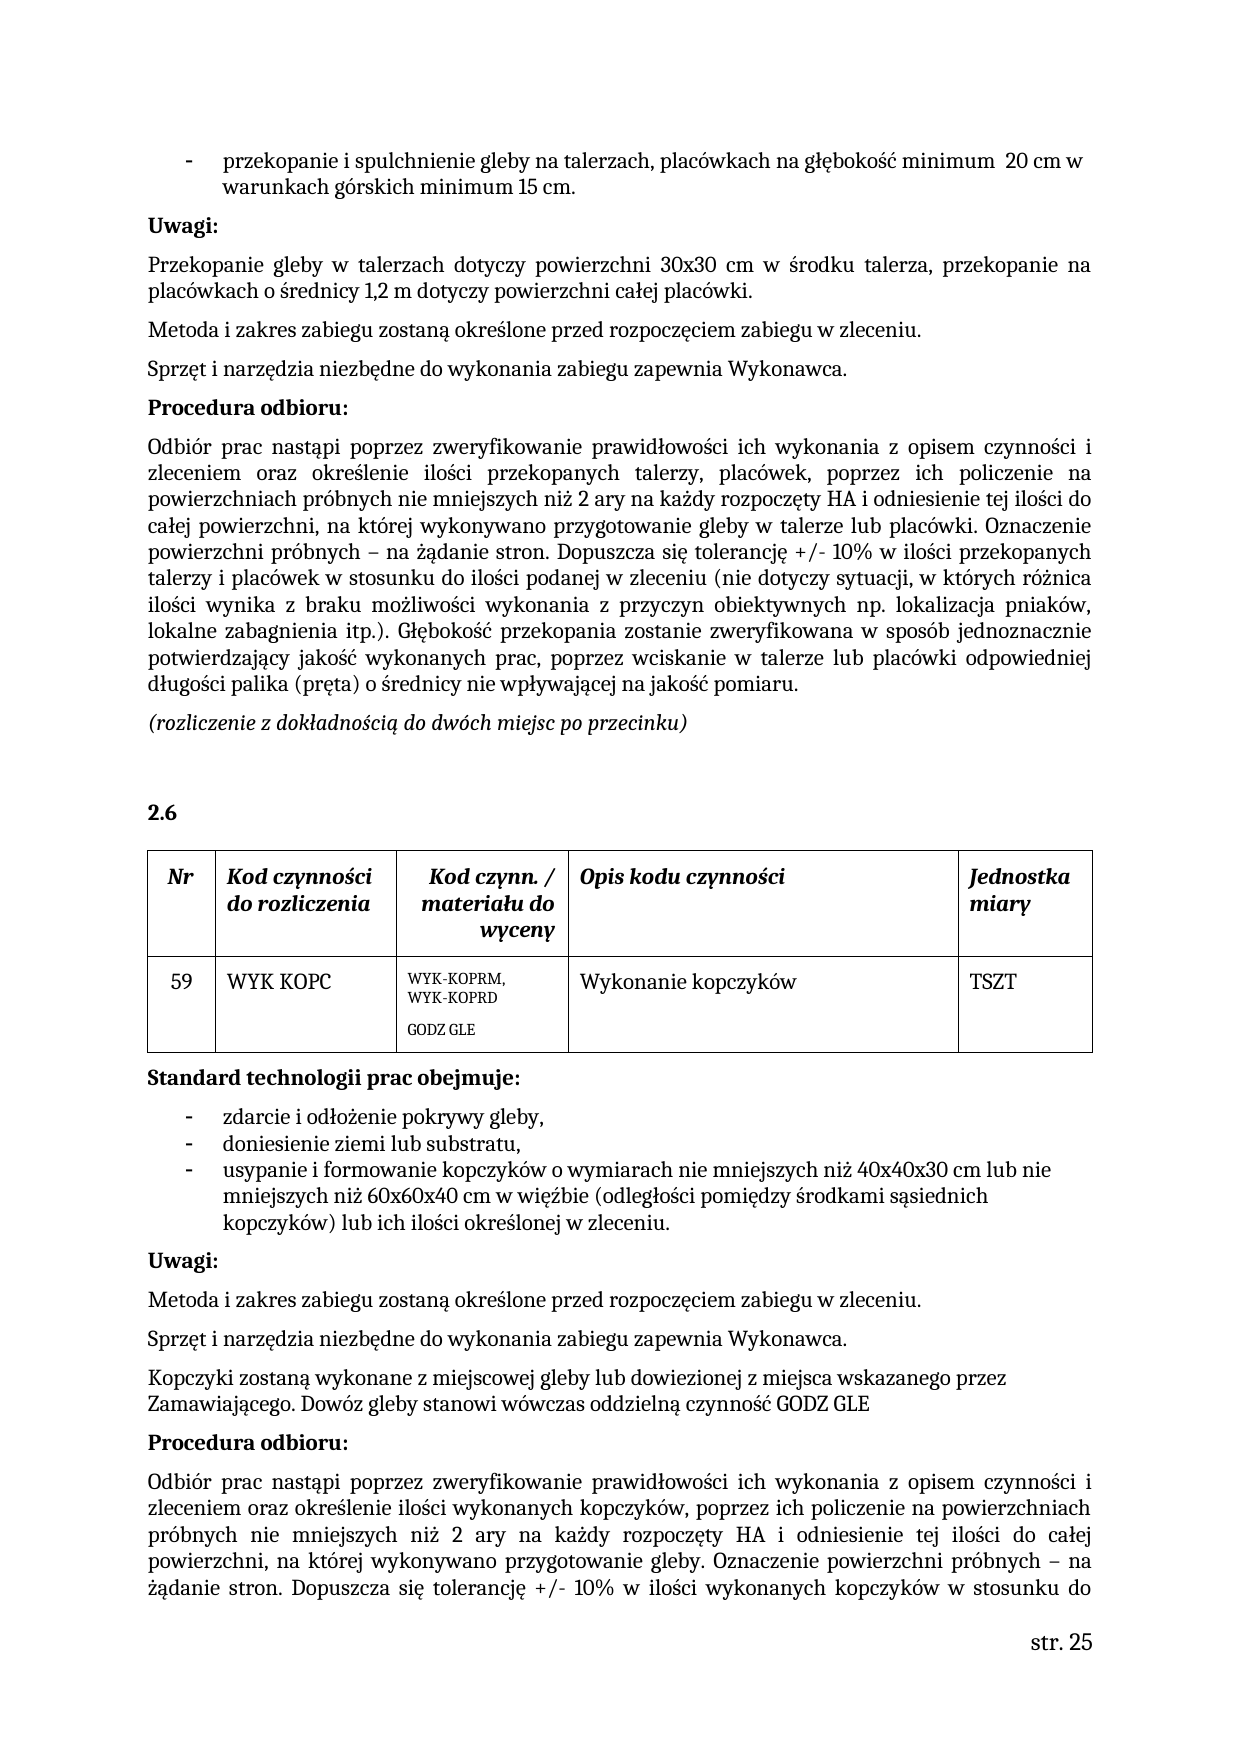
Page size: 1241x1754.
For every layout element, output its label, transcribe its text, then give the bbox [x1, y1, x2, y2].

text Uwagi: [148, 1248, 1093, 1274]
text Standard technologii prac obejmuje: [148, 1065, 1093, 1091]
text (rozliczenie z dokładnością do dwóch miejsc po przecinku) [148, 709, 1093, 736]
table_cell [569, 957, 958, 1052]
list doniesienie ziemi lub substratu, [185, 1130, 1093, 1157]
list zdarcie i odłożenie pokrywy gleby, [185, 1104, 1093, 1130]
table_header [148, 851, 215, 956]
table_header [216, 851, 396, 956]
list przekopanie i spulchnienie gleby na talerzach, placówkach na głębokość minimum 20 cm w warunkach górskich minimum 15 cm. [185, 148, 1093, 200]
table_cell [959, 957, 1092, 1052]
text Uwagi: [148, 213, 1093, 239]
text 2.6 [148, 799, 1093, 826]
text Metoda i zakres zabiegu zostaną określone przed rozpoczęciem zabiegu w zleceniu. [148, 317, 1093, 343]
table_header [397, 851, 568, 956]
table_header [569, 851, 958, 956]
text Procedura odbioru: [148, 394, 1093, 421]
text Sprzęt i narzędzia niezbędne do wykonania zabiegu zapewnia Wykonawca. [148, 356, 1093, 382]
text Sprzęt i narzędzia niezbędne do wykonania zabiegu zapewnia Wykonawca. [148, 1326, 1093, 1352]
text Odbiór prac nastąpi poprzez zweryfikowanie prawidłowości ich wykonania z opisem czynności i zleceniem oraz określenie ilości przekopanych talerzy, placówek, poprzez ich policzenie na powierzchniach próbnych nie mniejszych niż 2 ary na każdy rozpoczęty HA i odniesienie tej ilości do całej powierzchni, na której wykonywano przygotowanie gleby w talerze lub placówki. Oznaczenie powierzchni próbnych – na żądanie stron. Dopuszcza się tolerancję +/- 10% w ilości przekopanych talerzy i placówek w stosunku do ilości podanej w zleceniu (nie dotyczy sytuacji, w których różnica ilości wynika z braku możliwości wykonania z przyczyn obiektywnych np. lokalizacja pniaków, lokalne zabagnienia itp.). Głębokość przekopania zostanie zweryfikowana w sposób jednoznacznie potwierdzający jakość wykonanych prac, poprzez wciskanie w talerze lub placówki odpowiedniej długości palika (pręta) o średnicy nie wpływającej na jakość pomiaru. [148, 433, 1093, 697]
text Kopczyki zostaną wykonane z miejscowej gleby lub dowiezionej z miejsca wskazanego przez Zamawiającego. Dowóz gleby stanowi wówczas oddzielną czynność GODZ GLE [148, 1365, 1093, 1417]
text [148, 1469, 1093, 1601]
text Przekopanie gleby w talerzach dotyczy powierzchni 30x30 cm w środku talerza, przekopanie na placówkach o średnicy 1,2 m dotyczy powierzchni całej placówki. [148, 252, 1093, 304]
text Procedura odbioru: [148, 1430, 1093, 1456]
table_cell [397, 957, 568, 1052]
text Metoda i zakres zabiegu zostaną określone przed rozpoczęciem zabiegu w zleceniu. [148, 1287, 1093, 1313]
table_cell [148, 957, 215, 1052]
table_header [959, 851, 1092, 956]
list usypanie i formowanie kopczyków o wymiarach nie mniejszych niż 40x40x30 cm lub nie mniejszych niż 60x60x40 cm w więźbie (odległości pomiędzy środkami sąsiednich kopczyków) lub ich ilości określonej w zleceniu. [185, 1157, 1093, 1236]
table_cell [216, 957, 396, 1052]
